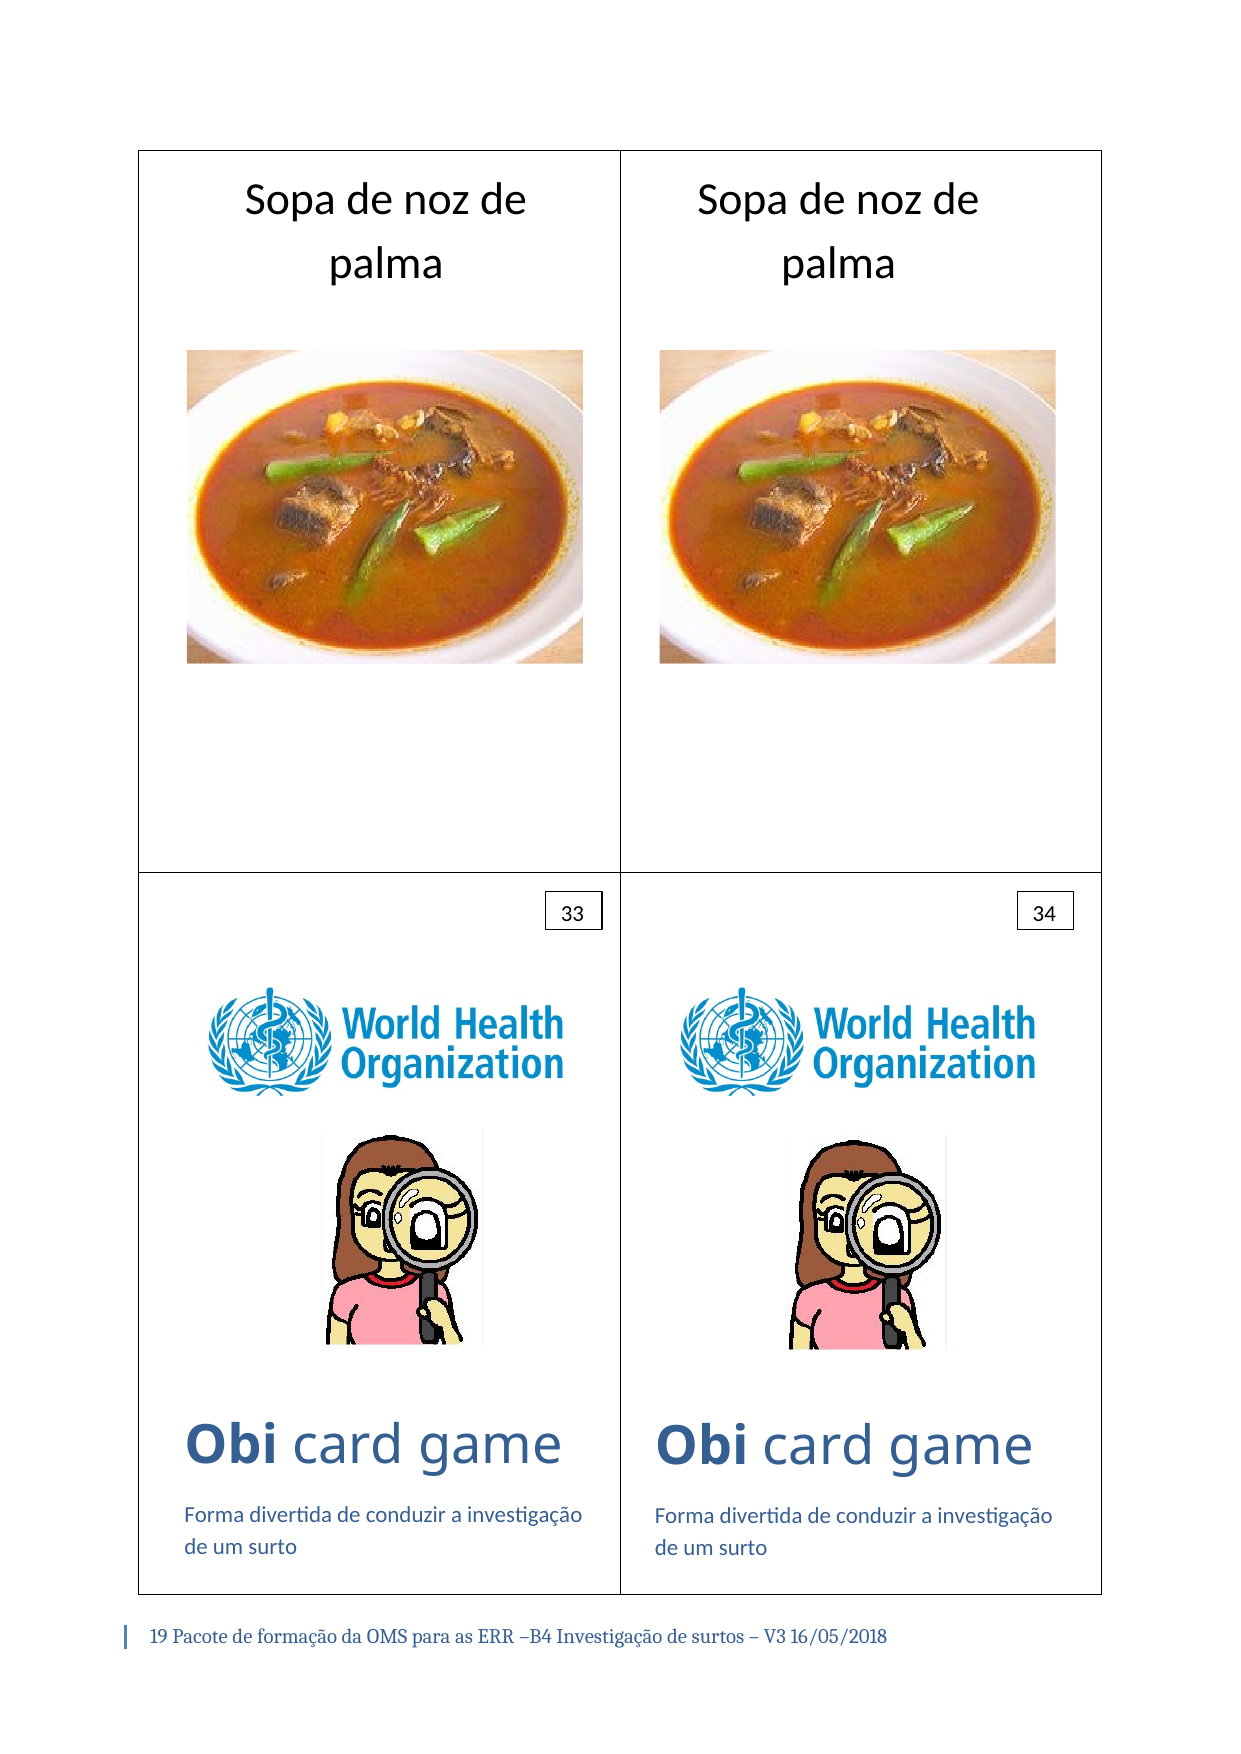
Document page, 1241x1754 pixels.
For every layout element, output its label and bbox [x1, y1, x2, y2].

table_cell [139, 151, 620, 872]
picture [206, 985, 564, 1098]
table_cell [621, 151, 1101, 872]
table_cell [621, 873, 1101, 1594]
picture [678, 985, 1036, 1098]
table_cell [139, 873, 620, 1594]
